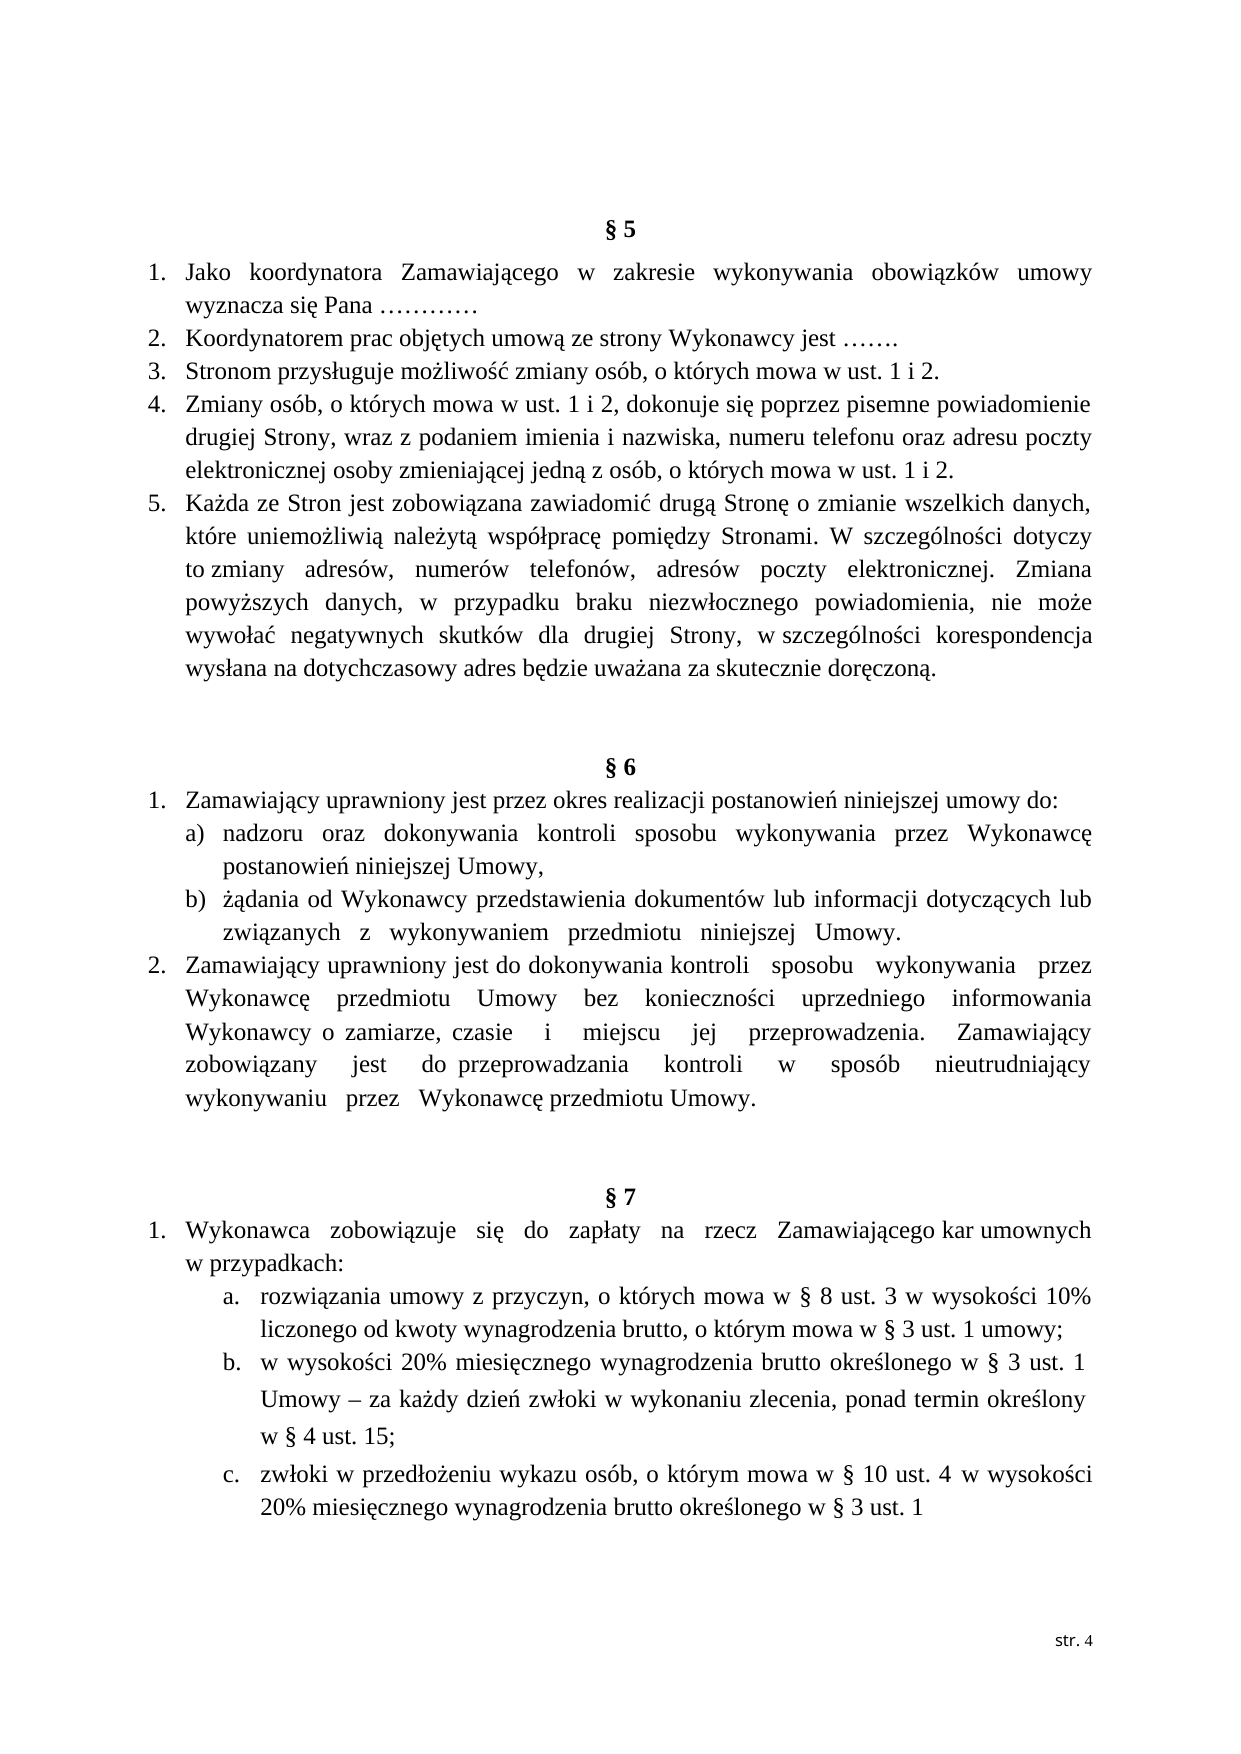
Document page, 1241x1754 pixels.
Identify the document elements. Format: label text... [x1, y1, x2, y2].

list nadzoru oraz dokonywania kontroli sposobu wykonywania przez Wykonawcę postanowień niniejszej Umowy, [185, 818, 1093, 880]
list zwłoki w przedłożeniu wykazu osób, o którym mowa w § 10 ust. 4 w wysokości 20% miesięcznego wynagrodzenia brutto określonego w § 3 ust. 1 [223, 1459, 1093, 1521]
list Zamawiający uprawniony jest przez okres realizacji postanowień niniejszej umowy do: [148, 785, 1093, 814]
list Zamawiający uprawniony jest do dokonywania kontroli sposobu wykonywania przez Wykonawcę przedmiotu Umowy bez konieczności uprzedniego informowania Wykonawcy o zamiarze, czasie i miejscu jej przeprowadzenia. Zamawiający zobowiązany jest do przeprowadzania kontroli w sposób nieutrudniający wykonywaniu przez Wykonawcę przedmiotu Umowy. [148, 951, 1093, 1111]
list Wykonawca zobowiązuje się do zapłaty na rzecz Zamawiającego kar umownych w przypadkach: [148, 1215, 1093, 1276]
list rozwiązania umowy z przyczyn, o których mowa w § 8 ust. 3 w wysokości 10% liczonego od kwoty wynagrodzenia brutto, o którym mowa w § 3 ust. 1 umowy; [223, 1281, 1093, 1342]
list Koordynatorem prac objętych umową ze strony Wykonawcy jest ……. [148, 323, 1093, 352]
list Zmiany osób, o których mowa w ust. 1 i 2, dokonuje się poprzez pisemne powiadomienie drugiej Strony, wraz z podaniem imienia i nazwiska, numeru telefonu oraz adresu poczty elektronicznej osoby zmieniającej jedną z osób, o których mowa w ust. 1 i 2. [148, 389, 1093, 484]
list Jako koordynatora Zamawiającego w zakresie wykonywania obowiązków umowy wyznacza się Pana ………… [148, 257, 1093, 319]
list żądania od Wykonawcy przedstawienia dokumentów lub informacji dotyczących lub związanych z wykonywaniem przedmiotu niniejszej Umowy. [185, 884, 1093, 946]
list Każda ze Stron jest zobowiązana zawiadomić drugą Stronę o zmianie wszelkich danych, które uniemożliwią należytą współpracę pomiędzy Stronami. W szczególności dotyczy to zmiany adresów, numerów telefonów, adresów poczty elektronicznej. Zmiana powyższych danych, w przypadku braku niezwłocznego powiadomienia, nie może wywołać negatywnych skutków dla drugiej Strony, w szczególności korespondencja wysłana na dotychczasowy adres będzie uważana za skutecznie doręczoną. [148, 488, 1093, 682]
list Stronom przysługuje możliwość zmiany osób, o których mowa w ust. 1 i 2. [148, 356, 1093, 385]
text § 7 [148, 1182, 1093, 1210]
list w wysokości 20% miesięcznego wynagrodzenia brutto określonego w § 3 ust. 1 Umowy – za każdy dzień zwłoki w wykonaniu zlecenia, ponad termin określony w § 4 ust. 15; [223, 1347, 1087, 1450]
text § 6 [148, 752, 1093, 781]
text § 5 [148, 214, 1093, 242]
